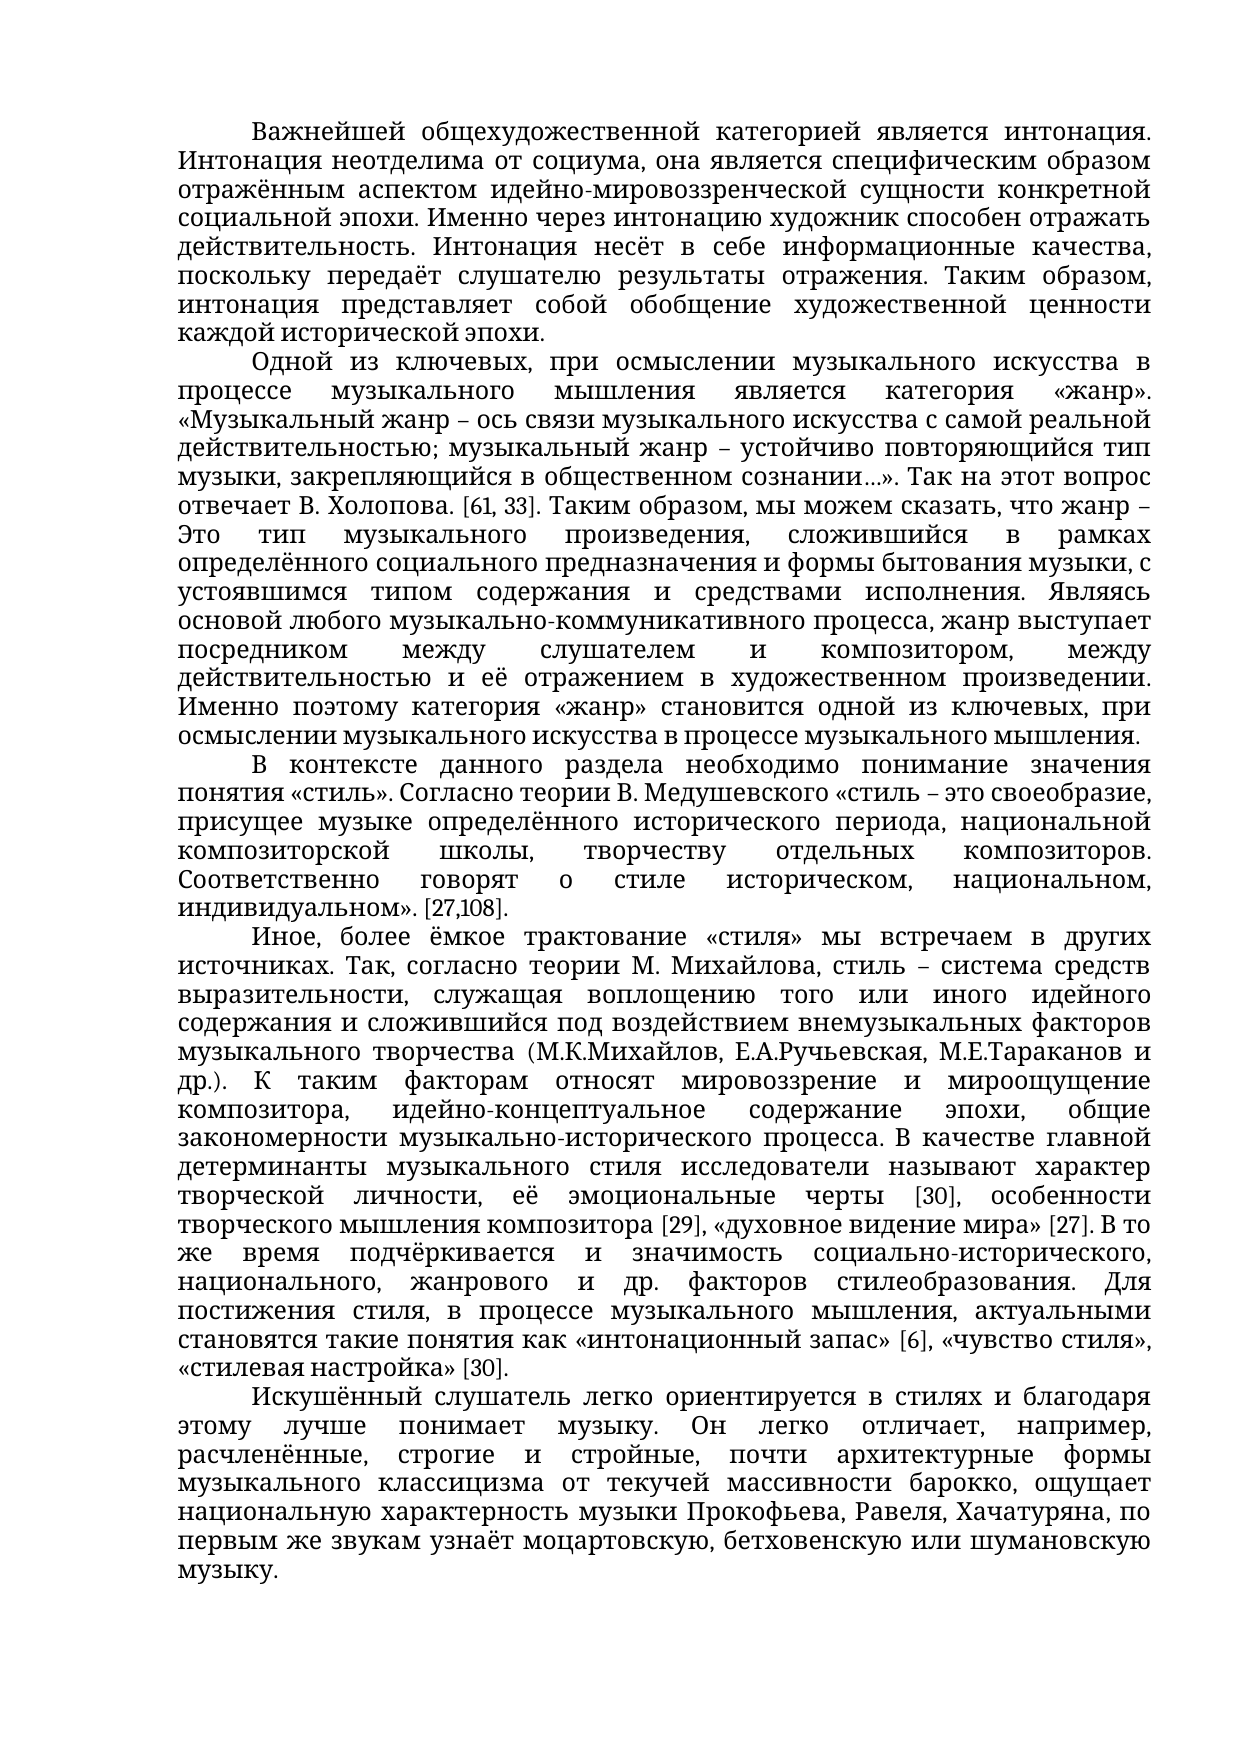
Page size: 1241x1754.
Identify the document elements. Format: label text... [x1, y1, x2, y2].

text Важнейшей общехудожественной категорией является интонация. Интонация неотделима от социума, она является специфическим образом отражённым аспектом идейно-мировоззренческой сущности конкретной социальной эпохи. Именно через интонацию художник способен отражать действительность. Интонация несёт в себе информационные качества, поскольку передаёт слушателю результаты отражения. Таким образом, интонация представляет собой обобщение художественной ценности каждой исторической эпохи. [177, 118, 1152, 348]
text Одной из ключевых, при осмыслении музыкального искусства в процессе музыкального мышления является категория «жанр». «Музыкальный жанр – ось связи музыкального искусства с самой реальной действительностью; музыкальный жанр – устойчиво повторяющийся тип музыки, закрепляющийся в общественном сознании…». Так на этот вопрос отвечает В. Холопова. [61, 33]. Таким образом, мы можем сказать, что жанр – Это тип музыкального произведения, сложившийся в рамках определённого социального предназначения и формы бытования музыки, с устоявшимся типом содержания и средствами исполнения. Являясь основой любого музыкально-коммуникативного процесса, жанр выступает посредником между слушателем и композитором, между действительностью и её отражением в художественном произведении. Именно поэтому категория «жанр» становится одной из ключевых, при осмыслении музыкального искусства в процессе музыкального мышления. [177, 348, 1152, 751]
text Иное, более ёмкое трактование «стиля» мы встречаем в других источниках. Так, согласно теории М. Михайлова, стиль – система средств выразительности, служащая воплощению того или иного идейного содержания и сложившийся под воздействием внемузыкальных факторов музыкального творчества (М.К.Михайлов, Е.А.Ручьевская, М.Е.Тараканов и др.). К таким факторам относят мировоззрение и мироощущение композитора, идейно-концептуальное содержание эпохи, общие закономерности музыкально-исторического процесса. В качестве главной детерминанты музыкального стиля исследователи называют характер творческой личности, её эмоциональные черты [30], особенности творческого мышления композитора [29], «духовное видение мира» [27]. В то же время подчёркивается и значимость социально-исторического, национального, жанрового и др. факторов стилеобразования. Для постижения стиля, в процессе музыкального мышления, актуальными становятся такие понятия как «интонационный запас» [6], «чувство стиля», «стилевая настройка» [30]. [177, 923, 1152, 1383]
text Искушённый слушатель легко ориентируется в стилях и благодаря этому лучше понимает музыку. Он легко отличает, например, расчленённые, строгие и стройные, почти архитектурные формы музыкального классицизма от текучей массивности барокко, ощущает национальную характерность музыки Прокофьева, Равеля, Хачатуряна, по первым же звукам узнаёт моцартовскую, бетховенскую или шумановскую музыку. [177, 1383, 1152, 1584]
text В контексте данного раздела необходимо понимание значения понятия «стиль». Согласно теории В. Медушевского «стиль – это своеобразие, присущее музыке определённого исторического периода, национальной композиторской школы, творчеству отдельных композиторов. Соответственно говорят о стиле историческом, национальном, индивидуальном». [27,108]. [177, 751, 1152, 923]
